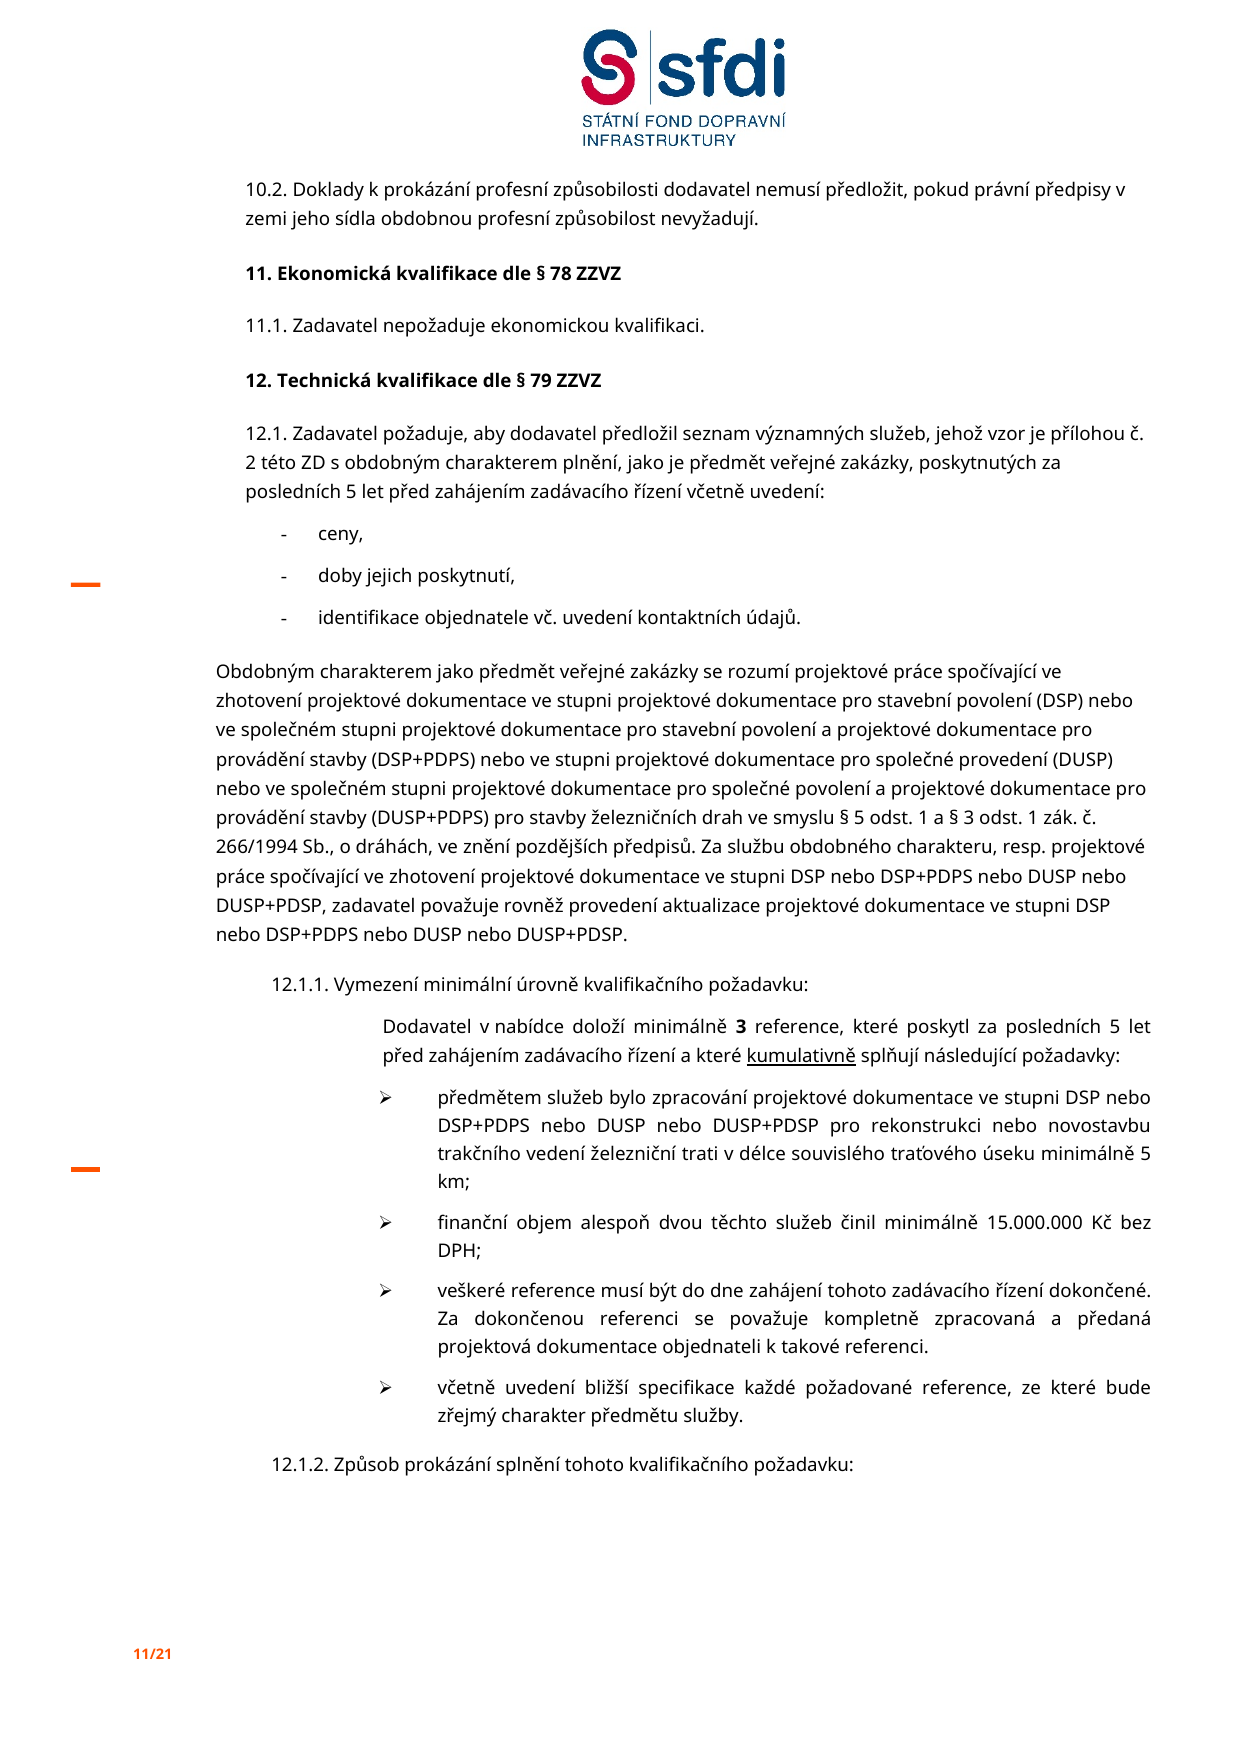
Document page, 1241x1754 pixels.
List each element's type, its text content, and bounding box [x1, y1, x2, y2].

text Vymezení minimální úrovně kvalifikačního požadavku: [334, 972, 1152, 997]
list předmětem služeb bylo zpracování projektové dokumentace ve stupni DSP nebo DSP+PDPS nebo DUSP nebo DUSP+PDSP pro rekonstrukci nebo novostavbu trakčního vedení železniční trati v délce souvislého traťového úseku minimálně 5 km; [378, 1084, 1152, 1194]
text Zadavatel požaduje, aby dodavatel předložil seznam významných služeb, jehož vzor je přílohou č. 2 této ZD s obdobným charakterem plnění, jako je předmět veřejné zakázky, poskytnutých za posledních 5 let před zahájením zadávacího řízení včetně uvedení: [245, 420, 1152, 504]
list identifikace objednatele vč. uvedení kontaktních údajů. [281, 604, 1152, 629]
list ceny, [281, 520, 1152, 546]
text Zadavatel nepožaduje ekonomickou kvalifikaci. [245, 313, 1152, 338]
text Dodavatel v nabídce doloží minimálně 3 reference, které poskytl za posledních 5 let před zahájením zadávacího řízení a které kumulativně splňují následující požadavky: [382, 1013, 1152, 1068]
list finanční objem alespoň dvou těchto služeb činil minimálně 15.000.000 Kč bez DPH; [378, 1209, 1152, 1263]
list veškeré reference musí být do dne zahájení tohoto zadávacího řízení dokončené. Za dokončenou referenci se považuje kompletně zpracovaná a předaná projektová dokumentace objednateli k takové referenci. [378, 1278, 1152, 1359]
text Způsob prokázání splnění tohoto kvalifikačního požadavku: [334, 1451, 1152, 1477]
picture [581, 27, 786, 146]
text Doklady k prokázání profesní způsobilosti dodavatel nemusí předložit, pokud právní předpisy v zemi jeho sídla obdobnou profesní způsobilost nevyžadují. [245, 176, 1152, 231]
text Technická kvalifikace dle § 79 ZZVZ [245, 367, 1152, 393]
list včetně uvedení bližší specifikace každé požadované reference, ze které bude zřejmý charakter předmětu služby. [378, 1374, 1152, 1428]
list doby jejich poskytnutí, [281, 562, 1152, 588]
list Obdobným charakterem jako předmět veřejné zakázky se rozumí projektové práce spočívající ve zhotovení projektové dokumentace ve stupni projektové dokumentace pro stavební povolení (DSP) nebo ve společném stupni projektové dokumentace pro stavební povolení a projektové dokumentace pro provádění stavby (DSP+PDPS) nebo ve stupni projektové dokumentace pro společné provedení (DUSP) nebo ve společném stupni projektové dokumentace pro společné povolení a projektové dokumentace pro provádění stavby (DUSP+PDPS) pro stavby železničních drah ve smyslu § 5 odst. 1 a § 3 odst. 1 zák. č. 266/1994 Sb., o dráhách, ve znění pozdějších předpisů. Za službu obdobného charakteru, resp. projektové práce spočívající ve zhotovení projektové dokumentace ve stupni DSP nebo DSP+PDPS nebo DUSP nebo DUSP+PDSP, zadavatel považuje rovněž provedení aktualizace projektové dokumentace ve stupni DSP nebo DSP+PDPS nebo DUSP nebo DUSP+PDSP. [216, 658, 1152, 947]
text Ekonomická kvalifikace dle § 78 ZZVZ [245, 260, 1152, 285]
